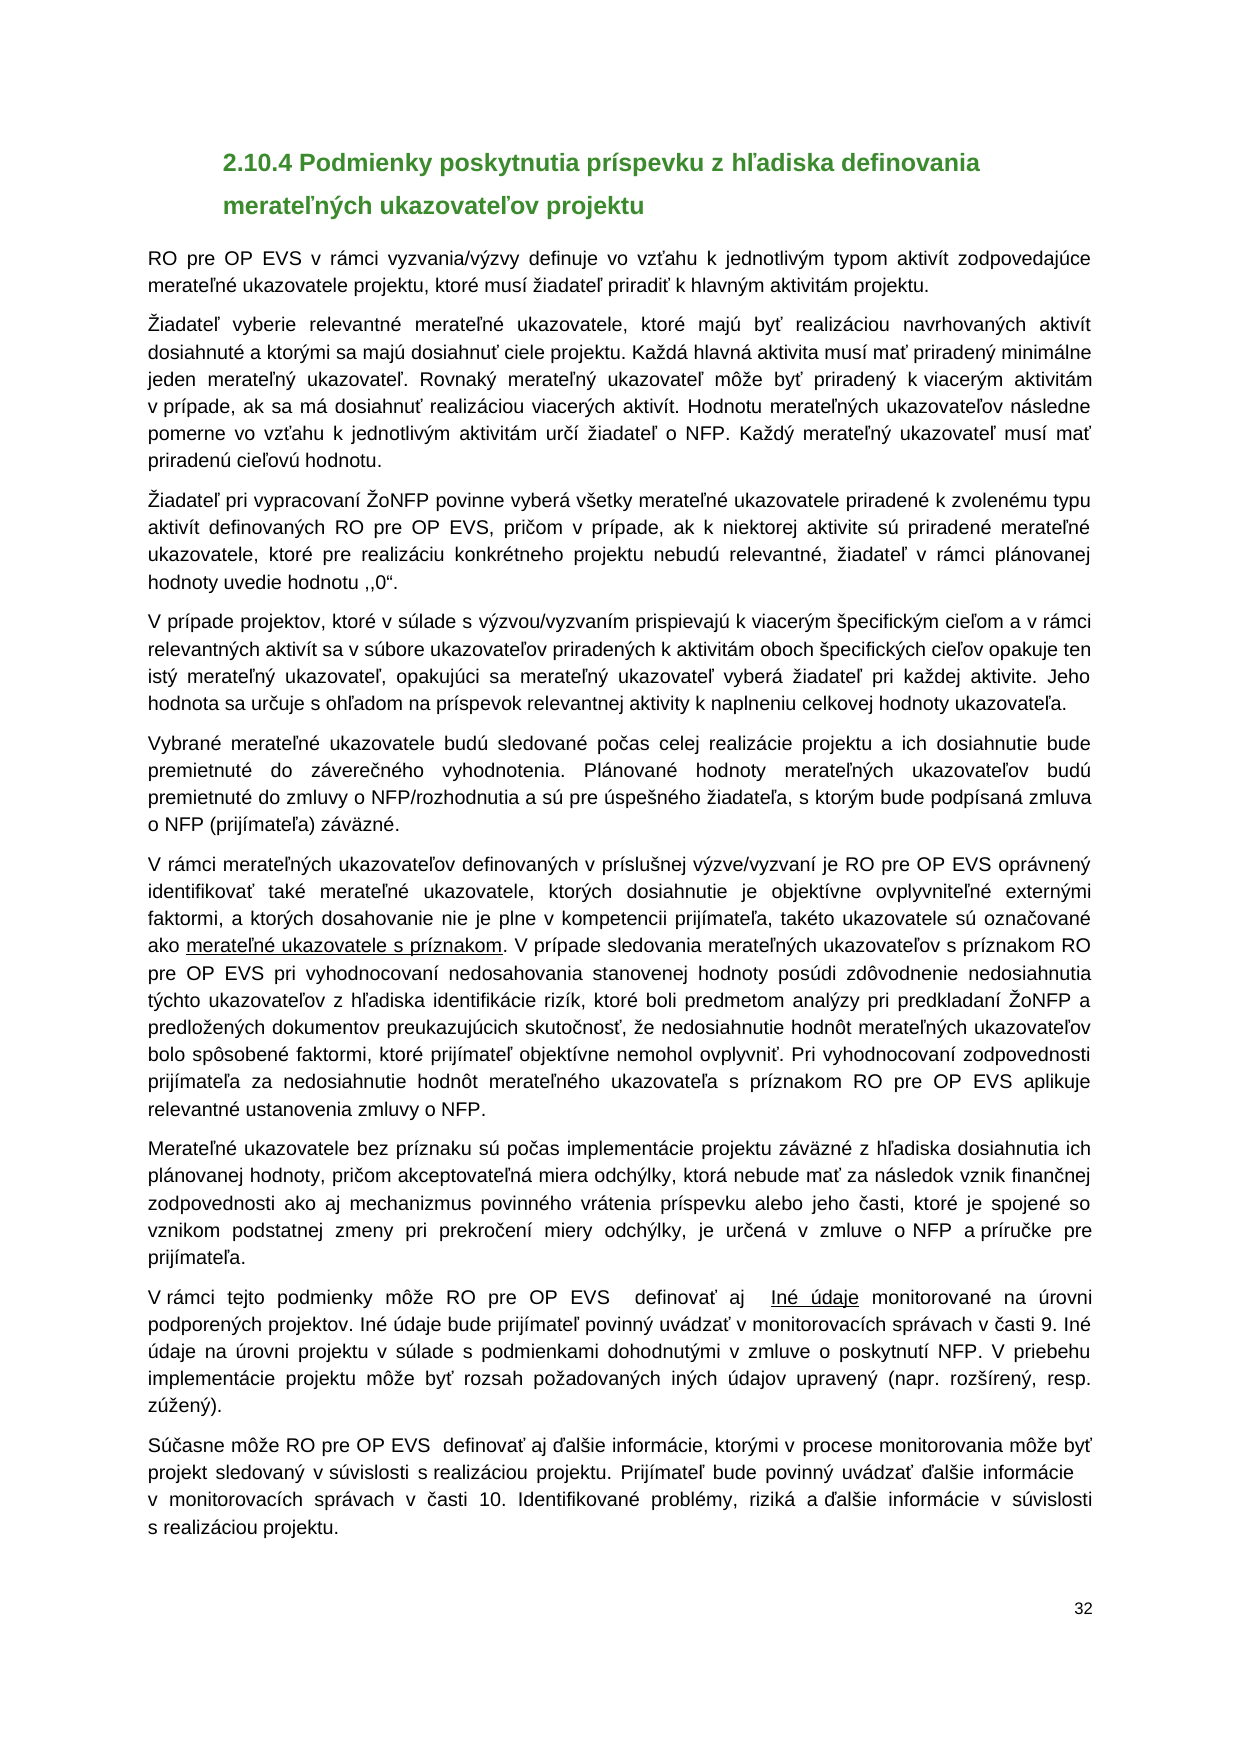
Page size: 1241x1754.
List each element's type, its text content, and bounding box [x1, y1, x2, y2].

text V rámci merateľných ukazovateľov definovaných v príslušnej výzve/vyzvaní je RO pre OP EVS oprávnený identifikovať také merateľné ukazovatele, ktorých dosiahnutie je objektívne ovplyvniteľné externými faktormi, a ktorých dosahovanie nie je plne v kompetencii prijímateľa, takéto ukazovatele sú označované ako merateľné ukazovatele s príznakom. V prípade sledovania merateľných ukazovateľov s príznakom RO pre OP EVS pri vyhodnocovaní nedosahovania stanovenej hodnoty posúdi zdôvodnenie nedosiahnutia týchto ukazovateľov z hľadiska identifikácie rizík, ktoré boli predmetom analýzy pri predkladaní ŽoNFP a predložených dokumentov preukazujúcich skutočnosť, že nedosiahnutie hodnôt merateľných ukazovateľov bolo spôsobené faktormi, ktoré prijímateľ objektívne nemohol ovplyvniť. Pri vyhodnocovaní zodpovednosti prijímateľa za nedosiahnutie hodnôt merateľného ukazovateľa s príznakom RO pre OP EVS aplikuje relevantné ustanovenia zmluvy o NFP. [148, 853, 1092, 1120]
text V rámci tejto podmienky môže RO pre OP EVS definovať aj Iné údaje monitorované na úrovni podporených projektov. Iné údaje bude prijímateľ povinný uvádzať v monitorovacích správach v časti 9. Iné údaje na úrovni projektu v súlade s podmienkami dohodnutými v zmluve o poskytnutí NFP. V priebehu implementácie projektu môže byť rozsah požadovaných iných údajov upravený (napr. rozšírený, resp. zúžený). [148, 1286, 1092, 1417]
text Vybrané merateľné ukazovatele budú sledované počas celej realizácie projektu a ich dosiahnutie bude premietnuté do záverečného vyhodnotenia. Plánované hodnoty merateľných ukazovateľov budú premietnuté do zmluvy o NFP/rozhodnutia a sú pre úspešného žiadateľa, s ktorým bude podpísaná zmluva o NFP (prijímateľa) záväzné. [148, 731, 1092, 836]
text V prípade projektov, ktoré v súlade s výzvou/vyzvaním prispievajú k viacerým špecifickým cieľom a v rámci relevantných aktivít sa v súbore ukazovateľov priradených k aktivitám oboch špecifických cieľov opakuje ten istý merateľný ukazovateľ, opakujúci sa merateľný ukazovateľ vyberá žiadateľ pri každej aktivite. Jeho hodnota sa určuje s ohľadom na príspevok relevantnej aktivity k naplneniu celkovej hodnoty ukazovateľa. [148, 610, 1092, 714]
text Merateľné ukazovatele bez príznaku sú počas implementácie projektu záväzné z hľadiska dosiahnutia ich plánovanej hodnoty, pričom akceptovateľná miera odchýlky, ktorá nebude mať za následok vznik finančnej zodpovednosti ako aj mechanizmus povinného vrátenia príspevku alebo jeho časti, ktoré je spojené so vznikom podstatnej zmeny pri prekročení miery odchýlky, je určená v zmluve o NFP a príručke pre prijímateľa. [148, 1137, 1092, 1268]
text Žiadateľ vyberie relevantné merateľné ukazovatele, ktoré majú byť realizáciou navrhovaných aktivít dosiahnuté a ktorými sa majú dosiahnuť ciele projektu. Každá hlavná aktivita musí mať priradený minimálne jeden merateľný ukazovateľ. Rovnaký merateľný ukazovateľ môže byť priradený k viacerým aktivitám v prípade, ak sa má dosiahnuť realizáciou viacerých aktivít. Hodnotu merateľných ukazovateľov následne pomerne vo vzťahu k jednotlivým aktivitám určí žiadateľ o NFP. Každý merateľný ukazovateľ musí mať priradenú cieľovú hodnotu. [148, 313, 1092, 472]
text RO pre OP EVS v rámci vyzvania/výzvy definuje vo vzťahu k jednotlivým typom aktivít zodpovedajúce merateľné ukazovatele projektu, ktoré musí žiadateľ priradiť k hlavným aktivitám projektu. [148, 246, 1092, 296]
text Žiadateľ pri vypracovaní ŽoNFP povinne vyberá všetky merateľné ukazovatele priradené k zvolenému typu aktivít definovaných RO pre OP EVS, pričom v prípade, ak k niektorej aktivite sú priradené merateľné ukazovatele, ktoré pre realizáciu konkrétneho projektu nebudú relevantné, žiadateľ v rámci plánovanej hodnoty uvedie hodnotu ,,0“. [148, 489, 1092, 593]
text Súčasne môže RO pre OP EVS definovať aj ďalšie informácie, ktorými v procese monitorovania môže byť projekt sledovaný v súvislosti s realizáciou projektu. Prijímateľ bude povinný uvádzať ďalšie informácie v monitorovacích správach v časti 10. Identifikované problémy, riziká a ďalšie informácie v súvislosti s realizáciou projektu. [148, 1434, 1092, 1538]
subtitle 2.10.4 Podmienky poskytnutia príspevku z hľadiska definovania merateľných ukazovateľov projektu [223, 148, 1092, 219]
